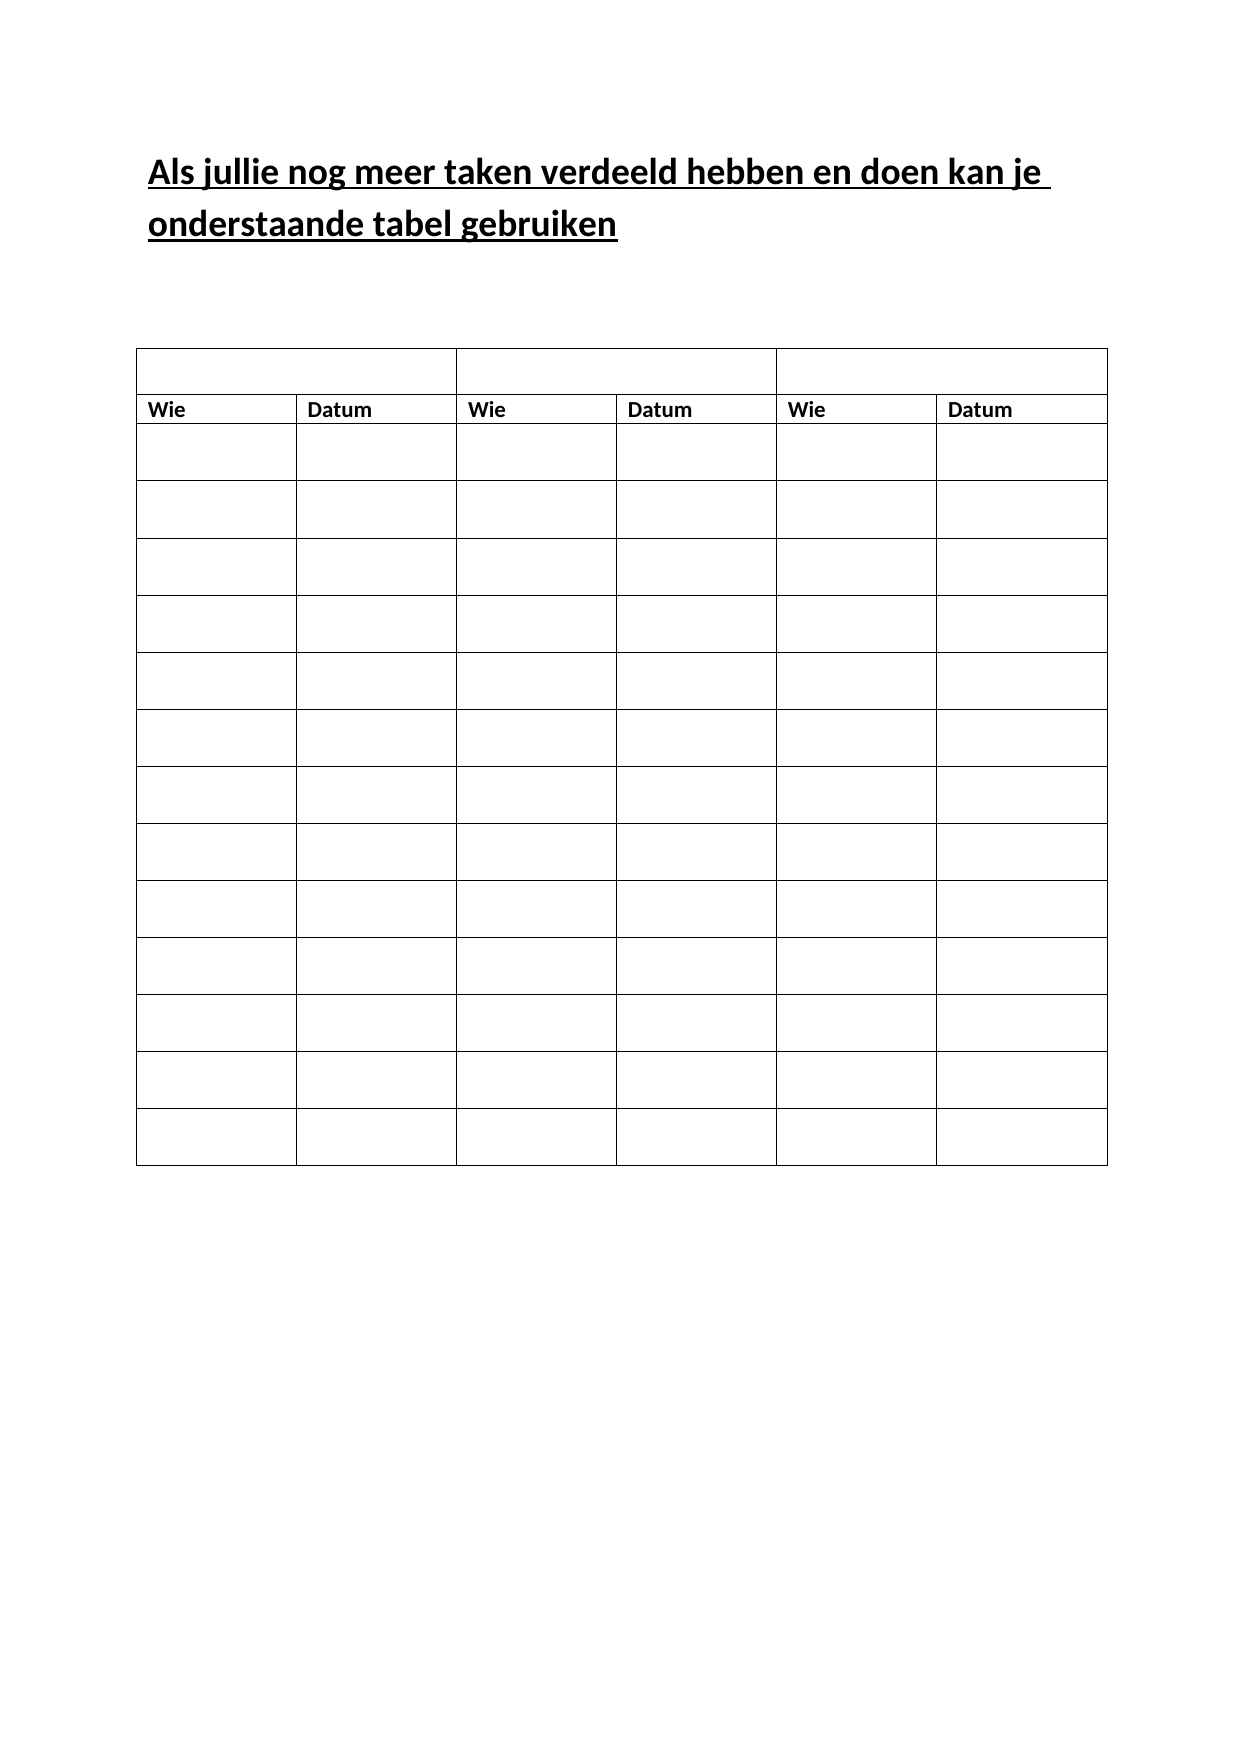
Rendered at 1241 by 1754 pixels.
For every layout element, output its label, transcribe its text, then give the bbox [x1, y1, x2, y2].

table_header [457, 349, 776, 394]
table_cell [617, 995, 776, 1051]
table_cell [777, 596, 936, 652]
table_cell [297, 424, 456, 480]
table_cell Datum [617, 395, 776, 423]
table_cell Datum [937, 395, 1107, 423]
table_cell [777, 938, 936, 994]
table_cell [617, 481, 776, 537]
table_cell [457, 539, 616, 594]
table_cell [937, 1109, 1107, 1165]
table_cell [297, 995, 456, 1051]
table_cell [297, 824, 456, 880]
table_cell [137, 1109, 296, 1165]
table_cell [937, 481, 1107, 537]
table_cell [457, 881, 616, 937]
table_cell [457, 481, 616, 537]
table_cell [777, 1109, 936, 1165]
table_cell [937, 767, 1107, 823]
table_cell [297, 653, 456, 709]
table_cell [457, 424, 616, 480]
table_cell [937, 710, 1107, 766]
table_cell [617, 653, 776, 709]
table_cell [297, 881, 456, 937]
table_cell [937, 539, 1107, 594]
table_cell [457, 938, 616, 994]
table_cell [617, 824, 776, 880]
table_header [777, 349, 1107, 394]
table_cell [457, 767, 616, 823]
table_cell Wie [777, 395, 936, 423]
table_cell [617, 710, 776, 766]
table_cell [777, 767, 936, 823]
table_cell [937, 824, 1107, 880]
table_cell [617, 881, 776, 937]
table_cell [777, 881, 936, 937]
table_cell [777, 995, 936, 1051]
table_cell [137, 424, 296, 480]
table_cell [457, 1109, 616, 1165]
table_cell [777, 1052, 936, 1108]
table_cell Wie [137, 395, 296, 423]
table_cell [937, 1052, 1107, 1108]
table_cell [937, 653, 1107, 709]
table_cell [297, 1109, 456, 1165]
table_cell [457, 995, 616, 1051]
table_cell [617, 767, 776, 823]
table_cell [617, 1109, 776, 1165]
table_cell [777, 824, 936, 880]
table_cell [777, 481, 936, 537]
table_cell [937, 424, 1107, 480]
table_cell [137, 938, 296, 994]
table_cell [617, 539, 776, 594]
table_cell [617, 938, 776, 994]
table_cell [137, 539, 296, 594]
table_cell [937, 881, 1107, 937]
table_cell [137, 995, 296, 1051]
table_cell [777, 653, 936, 709]
table_cell [137, 767, 296, 823]
table_cell [137, 596, 296, 652]
table_cell [137, 481, 296, 537]
table_cell [937, 596, 1107, 652]
table_cell [777, 424, 936, 480]
table_cell [297, 1052, 456, 1108]
table_cell [457, 710, 616, 766]
table_cell [297, 710, 456, 766]
text Als jullie nog meer taken verdeeld hebben en doen kan je onderstaande tabel gebruiken [148, 148, 1093, 246]
table_cell [937, 995, 1107, 1051]
table_cell [297, 767, 456, 823]
table_cell Wie [457, 395, 616, 423]
table_cell [137, 710, 296, 766]
table_cell [457, 824, 616, 880]
table_cell [617, 424, 776, 480]
table_cell Datum [297, 395, 456, 423]
table_cell [457, 1052, 616, 1108]
table_cell [137, 824, 296, 880]
table_cell [297, 539, 456, 594]
table_cell [137, 881, 296, 937]
table_header [137, 349, 456, 394]
table_cell [777, 710, 936, 766]
table_cell [457, 653, 616, 709]
table_cell [777, 539, 936, 594]
table_cell [297, 596, 456, 652]
table_cell [617, 1052, 776, 1108]
table_cell [137, 653, 296, 709]
table_cell [297, 481, 456, 537]
table_cell [137, 1052, 296, 1108]
table_cell [937, 938, 1107, 994]
table_cell [617, 596, 776, 652]
table_cell [297, 938, 456, 994]
table_cell [457, 596, 616, 652]
